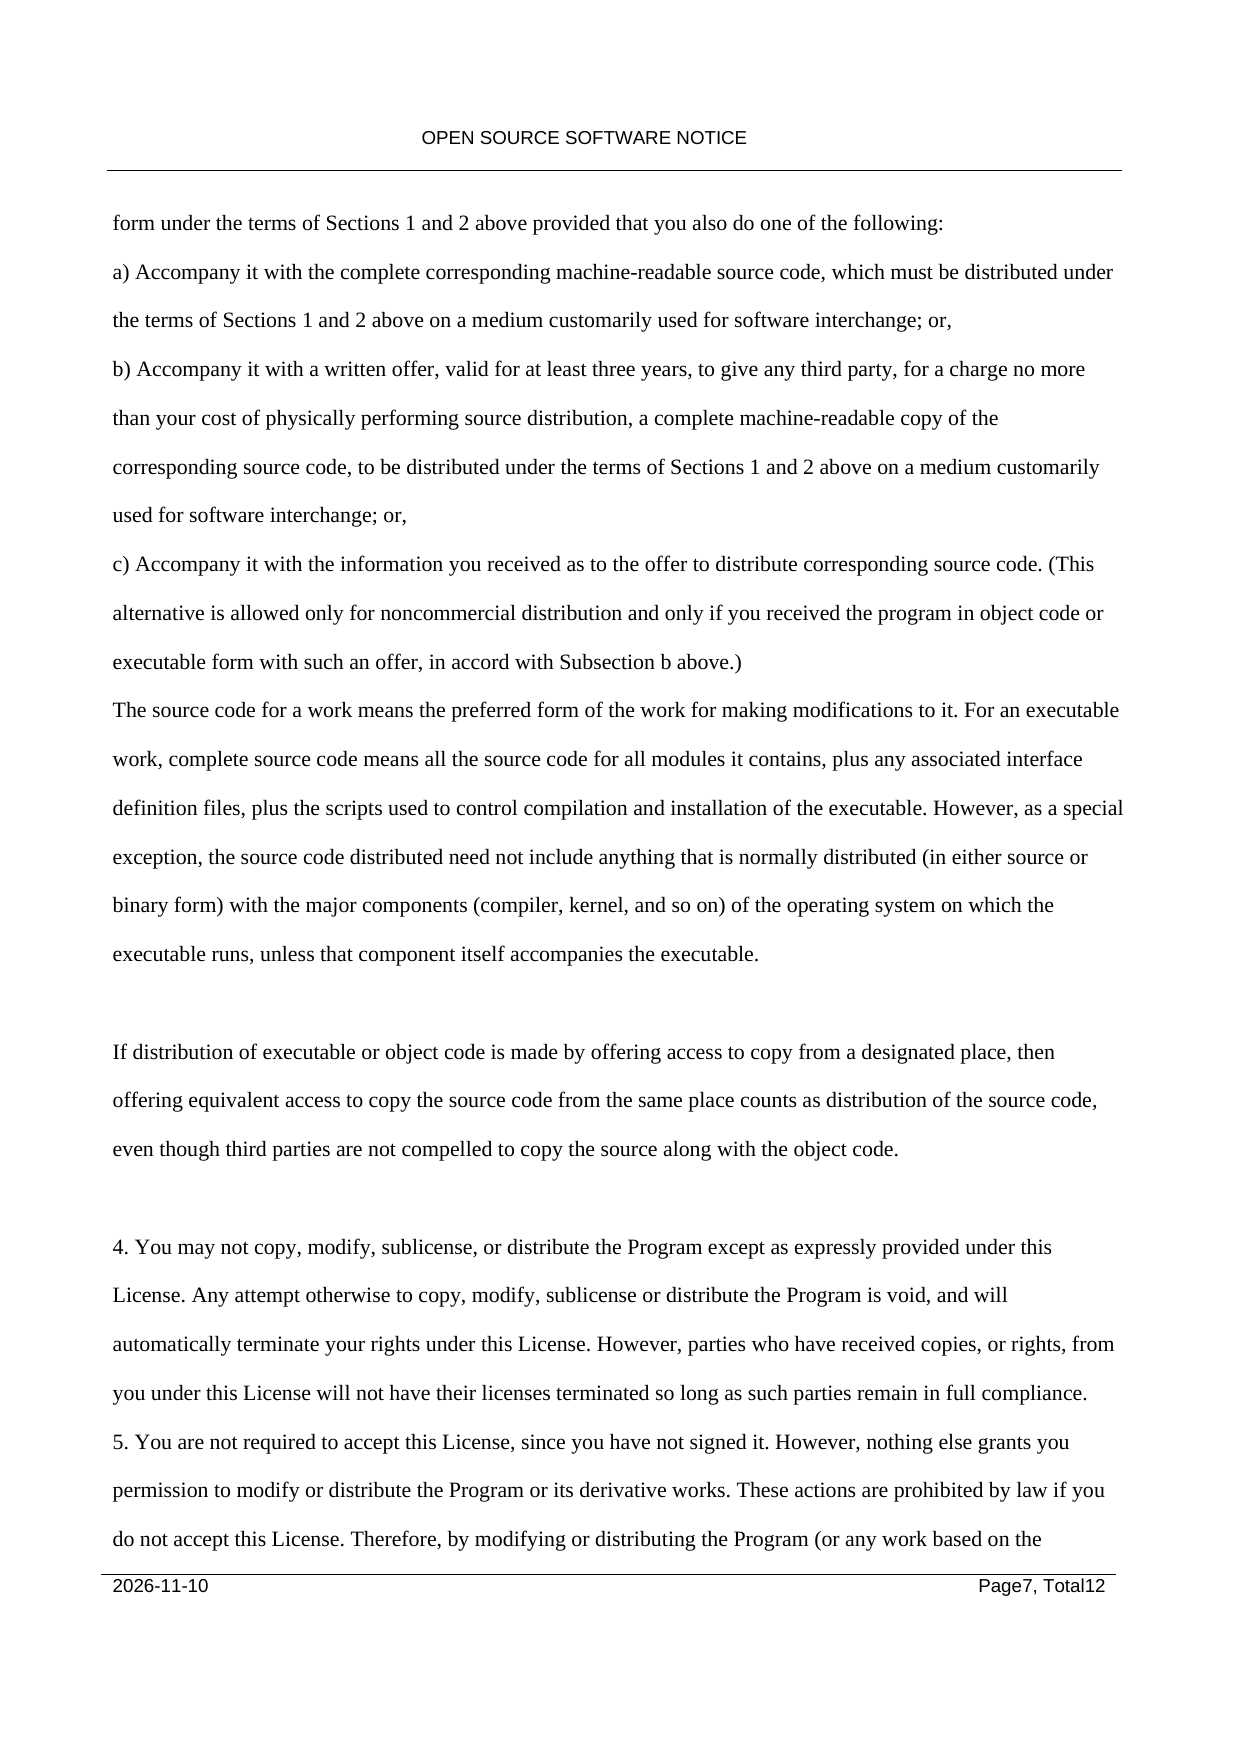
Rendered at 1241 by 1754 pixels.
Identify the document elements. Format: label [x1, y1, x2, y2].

text [112, 206, 1128, 1555]
